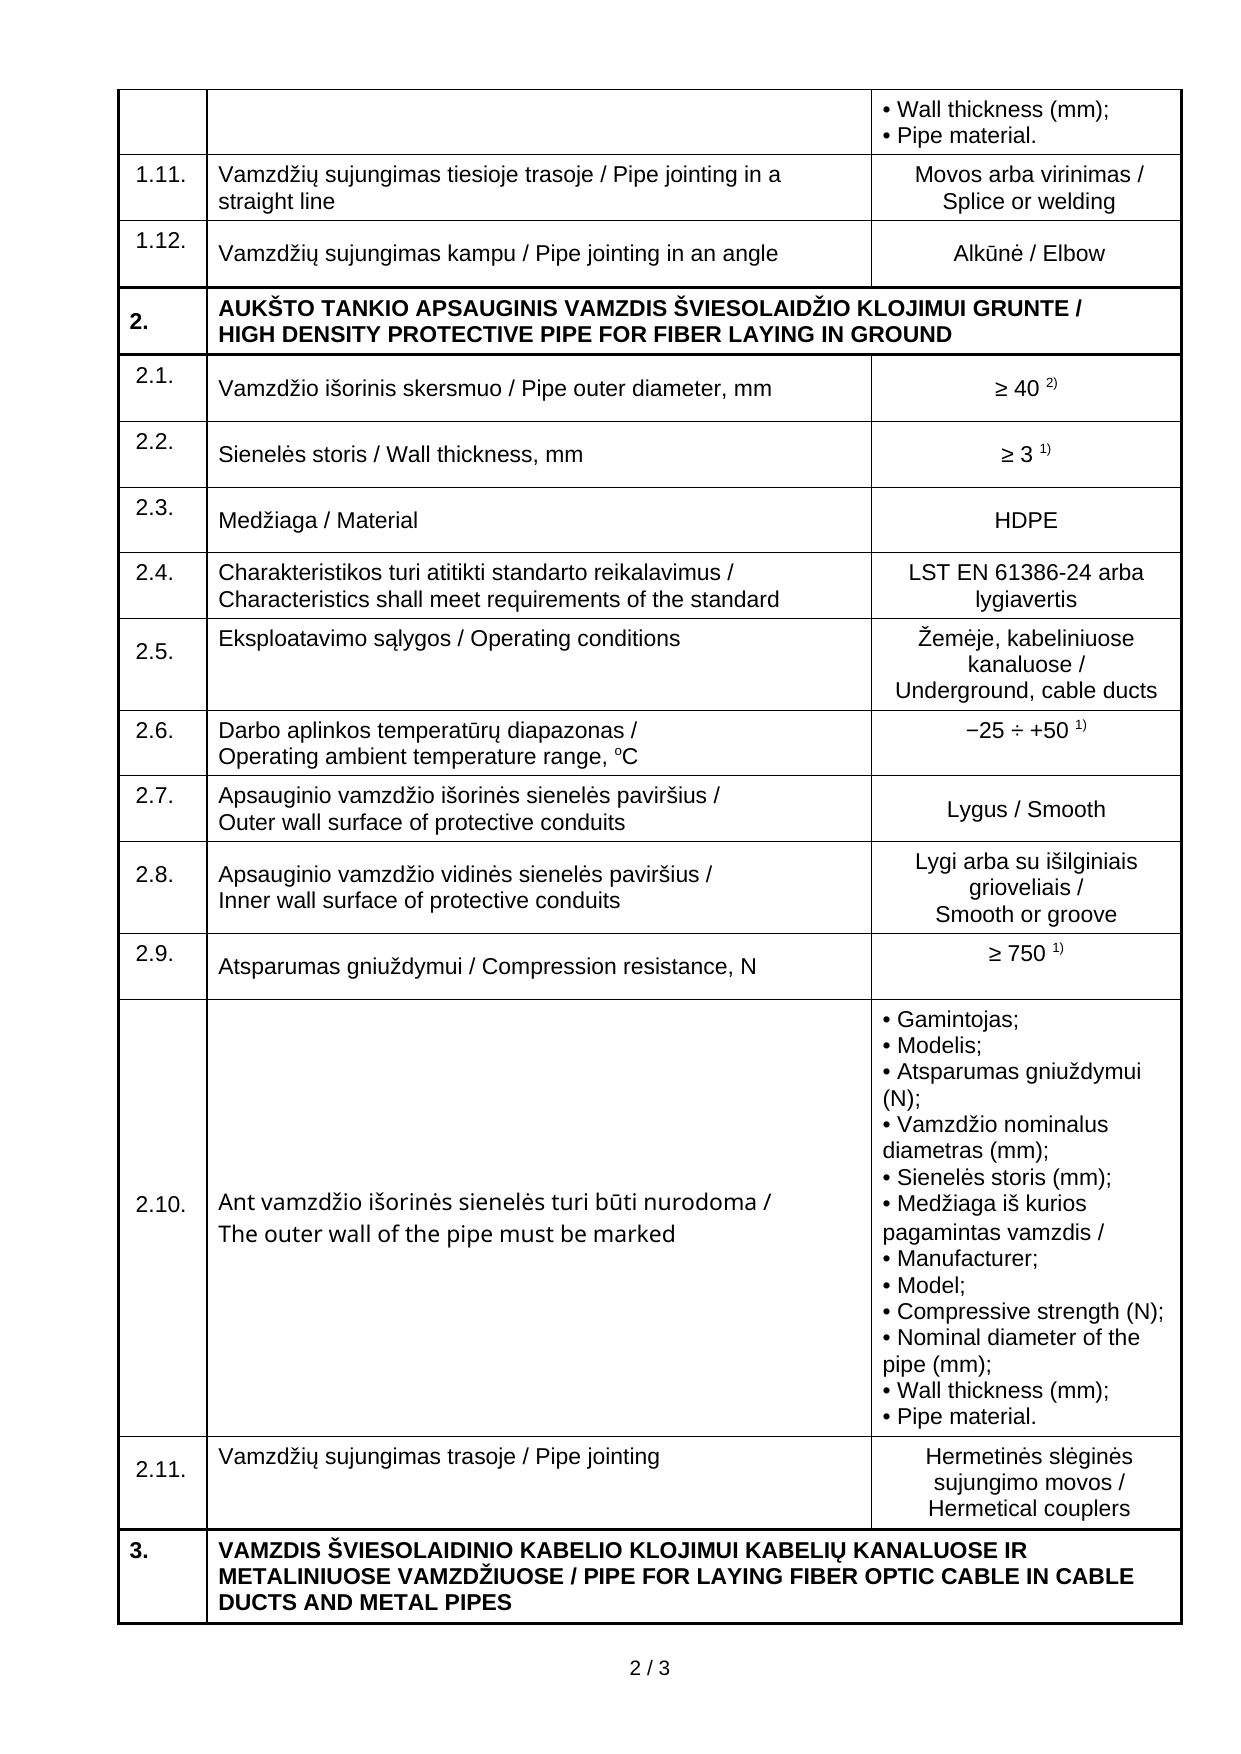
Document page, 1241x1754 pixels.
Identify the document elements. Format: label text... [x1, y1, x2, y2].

table_cell Žemėje, kabeliniuose kanaluose / Underground, cable ducts [872, 619, 1180, 710]
table_cell ≥ 750 1) [872, 934, 1180, 999]
table_cell Lygi arba su išilginiais grioveliais / Smooth or groove [872, 842, 1180, 933]
table_cell [120, 619, 206, 710]
table_cell [120, 356, 206, 421]
table_cell LST EN 61386-24 arba lygiavertis [872, 553, 1180, 618]
table_cell [120, 842, 206, 933]
table_cell Sienelės storis / Wall thickness, mm [208, 422, 871, 487]
table_cell Atsparumas gniuždymui / Compression resistance, N [208, 934, 871, 999]
table_cell Apsauginio vamzdžio vidinės sienelės paviršius / Inner wall surface of protective conduits [208, 842, 871, 933]
table_cell [120, 221, 206, 286]
table_cell Darbo aplinkos temperatūrų diapazonas / Operating ambient temperature range, oC [208, 711, 871, 775]
table_cell Charakteristikos turi atitikti standarto reikalavimus / Characteristics shall meet requirements of the standard [208, 553, 871, 618]
table_cell HDPE [872, 488, 1180, 552]
table_cell Vamzdžio išorinis skersmuo / Pipe outer diameter, mm [208, 356, 871, 421]
table_cell ≥ 40 2) [872, 356, 1180, 421]
table_cell [120, 155, 206, 220]
table_cell ≥ 3 1) [872, 422, 1180, 487]
table_cell [120, 934, 206, 999]
table_cell [120, 488, 206, 552]
table_cell AUKŠTO TANKIO APSAUGINIS VAMZDIS ŠVIESOLAIDŽIO KLOJIMUI GRUNTE / HIGH DENSITY PROTECTIVE PIPE FOR FIBER LAYING IN GROUND [208, 289, 1180, 353]
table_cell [208, 90, 871, 154]
table_cell −25 ÷ +50 1) [872, 711, 1180, 775]
table_cell [120, 1437, 206, 1528]
table_cell Hermetinės slėginės sujungimo movos / Hermetical couplers [872, 1437, 1180, 1528]
table_cell Eksploatavimo sąlygos / Operating conditions [208, 619, 871, 710]
table_cell [120, 422, 206, 487]
table_cell [120, 711, 206, 775]
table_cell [872, 90, 1180, 154]
table_cell [120, 776, 206, 841]
table_cell [120, 1000, 206, 1436]
table_cell [120, 1531, 206, 1622]
table_cell Vamzdžių sujungimas kampu / Pipe jointing in an angle [208, 221, 871, 286]
table_cell Vamzdžių sujungimas trasoje / Pipe jointing [208, 1437, 871, 1528]
table_cell Lygus / Smooth [872, 776, 1180, 841]
table_cell Medžiaga / Material [208, 488, 871, 552]
table_cell Vamzdis šviesolaidinio kabelio klojimui kabelių kanaluose ir metaliniuose vamzdžiuose / Pipe for laying fiber optic cable in cable ducts and metal pipes [208, 1531, 1180, 1622]
table_cell Movos arba virinimas / Splice or welding [872, 155, 1180, 220]
table_cell Alkūnė / Elbow [872, 221, 1180, 286]
table_cell [120, 90, 206, 154]
table_cell [120, 553, 206, 618]
table_cell Ant vamzdžio išorinės sienelės turi būti nurodoma / The outer wall of the pipe must be marked [208, 1000, 871, 1436]
table_cell Vamzdžių sujungimas tiesioje trasoje / Pipe jointing in a straight line [208, 155, 871, 220]
table_cell [120, 289, 206, 353]
table_cell Apsauginio vamzdžio išorinės sienelės paviršius / Outer wall surface of protective conduits [208, 776, 871, 841]
